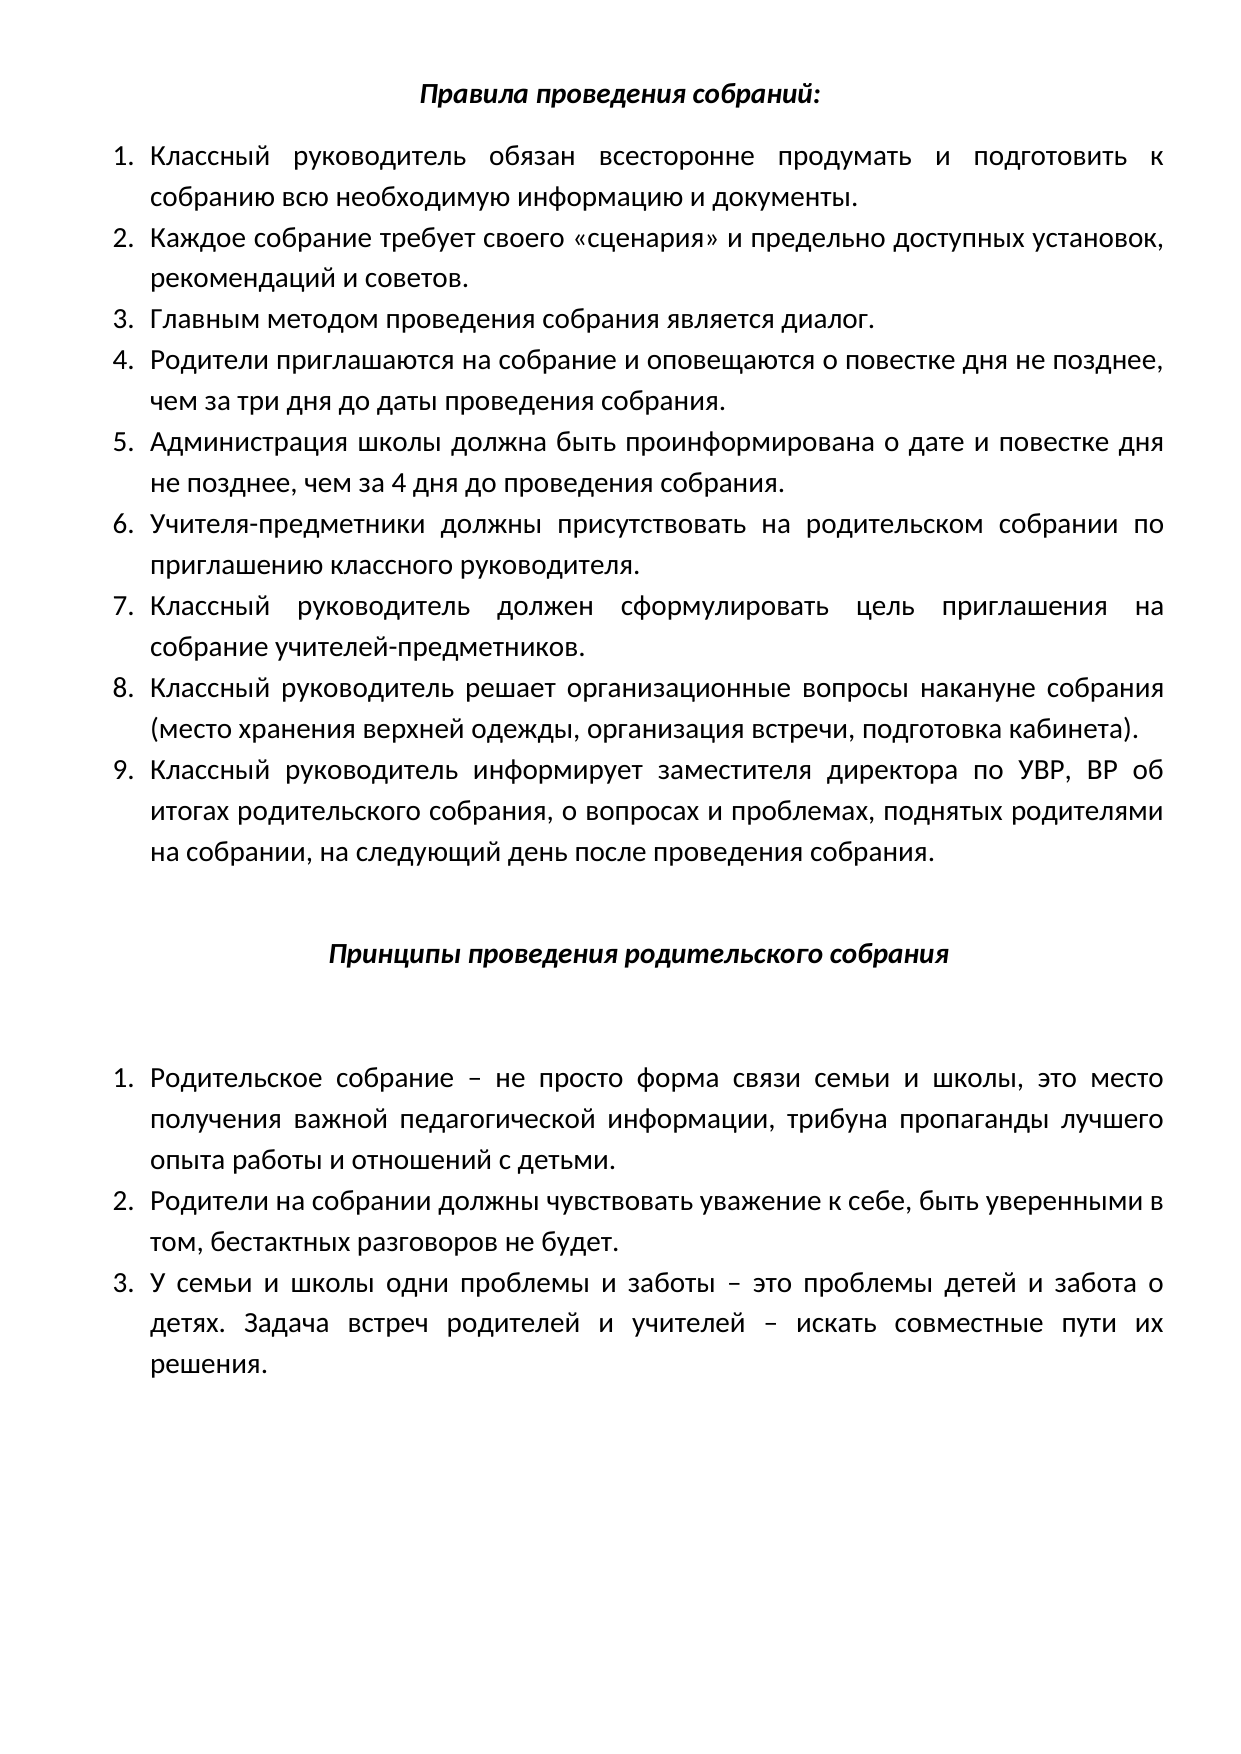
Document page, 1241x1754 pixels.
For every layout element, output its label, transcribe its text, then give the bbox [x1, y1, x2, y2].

text Принципы проведения родительского собрания [112, 935, 1165, 971]
list У семьи и школы одни проблемы и заботы – это проблемы детей и забота о детях. Задача встреч родителей и учителей – искать совместные пути их решения. [112, 1264, 1165, 1381]
list Классный руководитель должен сформулировать цель приглашения на собрание учителей-предметников. [112, 587, 1165, 664]
text Правила проведения собраний: [75, 75, 1165, 111]
list Классный руководитель обязан всесторонне продумать и подготовить к собранию всю необходимую информацию и документы. [112, 137, 1165, 213]
list Главным методом проведения собрания является диалог. [112, 301, 1165, 336]
list Администрация школы должна быть проинформирована о дате и повестке дня не позднее, чем за 4 дня до проведения собрания. [112, 423, 1165, 500]
list Учителя-предметники должны присутствовать на родительском собрании по приглашению классного руководителя. [112, 505, 1165, 582]
list Классный руководитель информирует заместителя директора по УВР, ВР об итогах родительского собрания, о вопросах и проблемах, поднятых родителями на собрании, на следующий день после проведения собрания. [112, 751, 1165, 868]
list Каждое собрание требует своего «сценария» и предельно доступных установок, рекомендаций и советов. [112, 219, 1165, 295]
list Классный руководитель решает организационные вопросы накануне собрания (место хранения верхней одежды, организация встречи, подготовка кабинета). [112, 669, 1165, 746]
list Родители на собрании должны чувствовать уважение к себе, быть уверенными в том, бестактных разговоров не будет. [112, 1182, 1165, 1258]
list Родители приглашаются на собрание и оповещаются о повестке дня не позднее, чем за три дня до даты проведения собрания. [112, 341, 1165, 418]
list Родительское собрание – не просто форма связи семьи и школы, это место получения важной педагогической информации, трибуна пропаганды лучшего опыта работы и отношений с детьми. [112, 1059, 1165, 1176]
